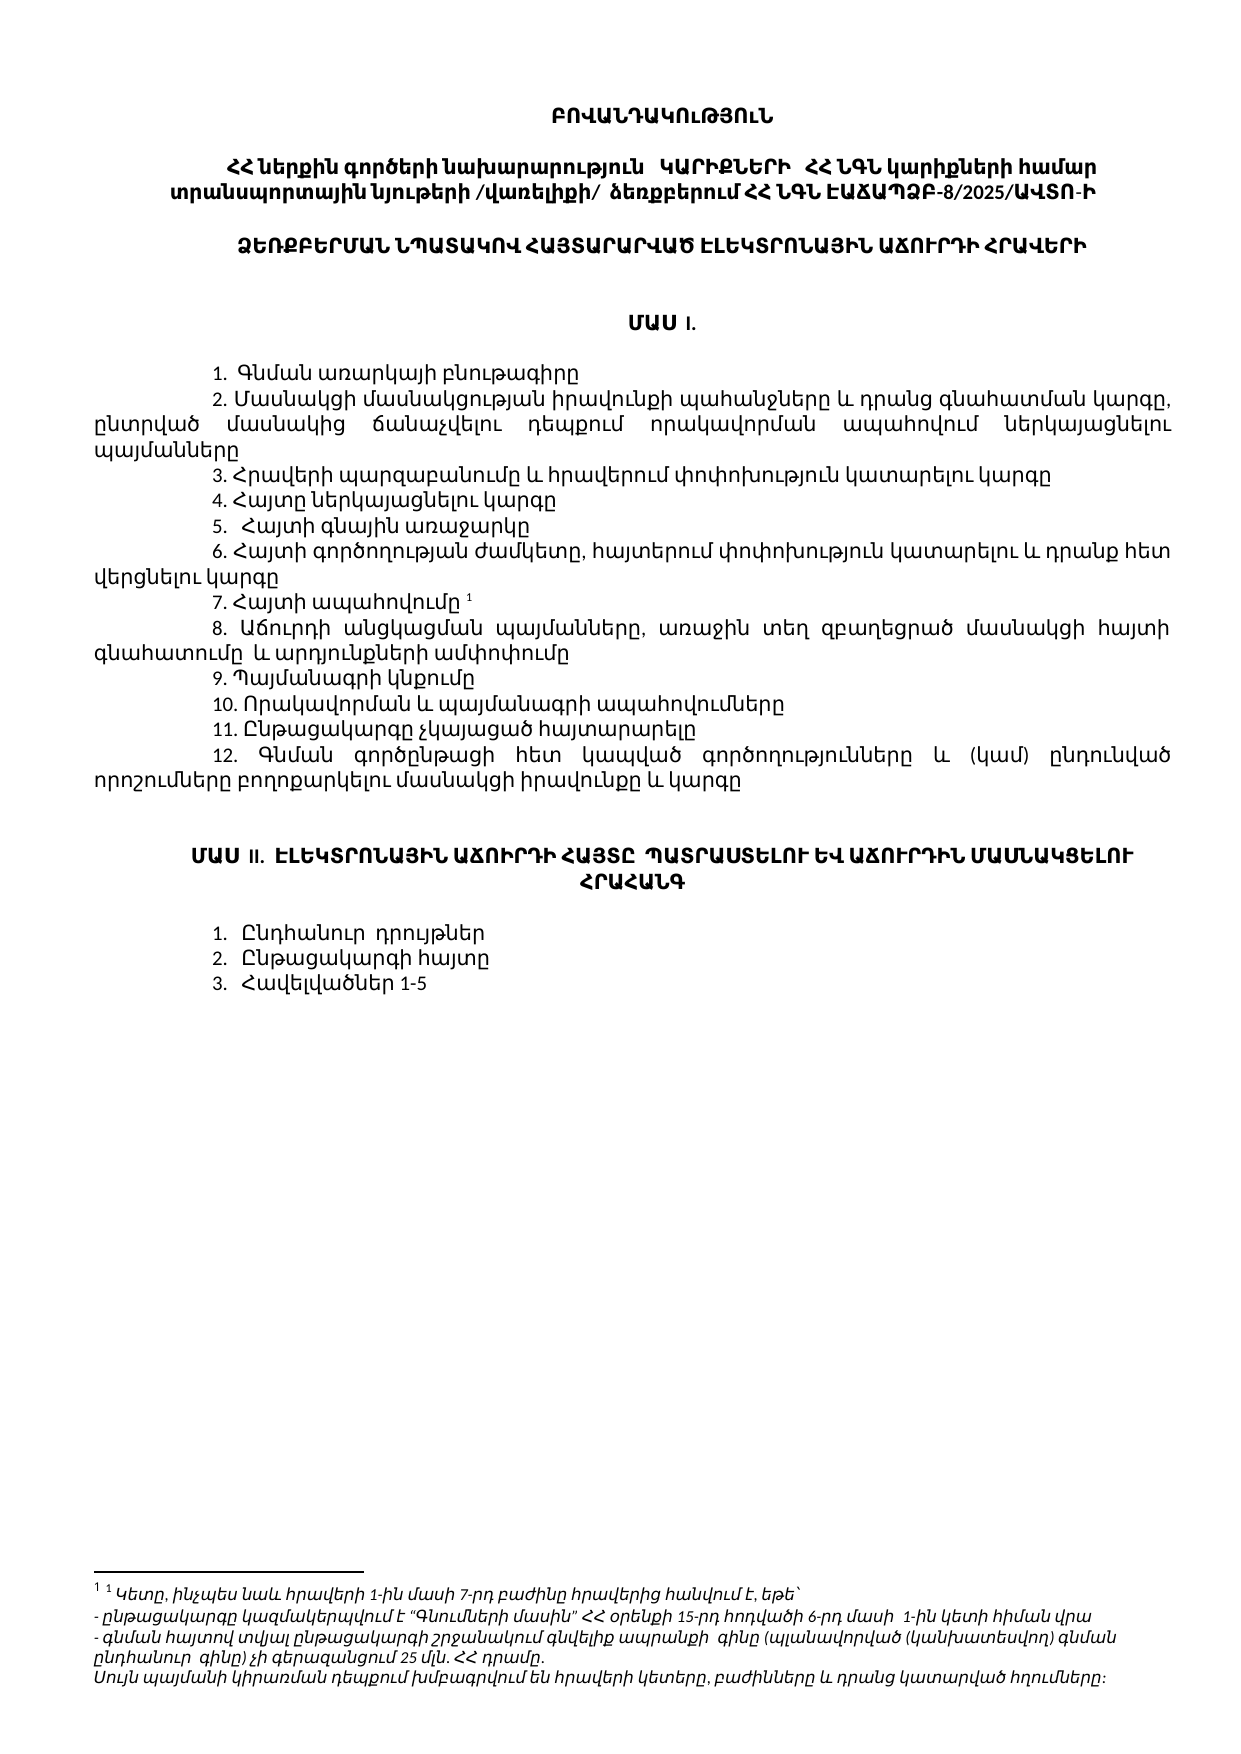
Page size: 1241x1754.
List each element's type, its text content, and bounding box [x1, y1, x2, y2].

text 1. Գնման առարկայի բնութագիրը [94, 361, 1171, 386]
text 11. Ընթացակարգը չկայացած հայտարարելը [94, 716, 1171, 742]
text ՁԵՌՔԲԵՐՄԱՆ ՆՊԱՏԱԿՈՎ ՀԱՅՏԱՐԱՐՎԱԾ ԷԼԵԿՏՐՈՆԱՅԻՆ ԱՃՈՒՐԴԻ ՀՐԱՎԵՐԻ [94, 233, 1171, 259]
text ՀՀ ներքին գործերի նախարարություն ԿԱՐԻՔՆԵՐԻ ՀՀ ՆԳՆ կարիքների համար տրանսպորտային նյութերի /վառելիքի/ ձեռքբերում ՀՀ ՆԳՆ ԷԱՃԱՊՁԲ-8/2025/ԱՎՏՈ-Ի [94, 154, 1171, 205]
text 9. Պայմանագրի կնքումը [94, 666, 1171, 691]
text ՄԱՍ I. [94, 310, 1171, 335]
text ԲՈՎԱՆԴԱԿՈւԹՅՈւՆ [94, 103, 1171, 128]
text 7. Հայտի ապահովումը 1 [94, 589, 1171, 615]
text ՄԱՍ II. ԷԼԵԿՏՐՈՆԱՅԻՆ ԱՃՈԻՐԴԻ ՀԱՅՏԸ ՊԱՏՐԱՍՏԵԼՈՒ ԵՎ ԱՃՈՒՐԴԻՆ ՄԱՍՆԱԿՑԵԼՈՒ ՀՐԱՀԱՆԳ [94, 843, 1171, 894]
text 12. Գնման գործընթացի հետ կապված գործողությունները և (կամ) ընդունված որոշումները բողոքարկելու մասնակցի իրավունքը և կարգը [94, 742, 1171, 793]
text 3. Հավելվածներ 1-5 [94, 971, 1171, 996]
text 1. Ընդհանուր դրույթներ [94, 920, 1171, 945]
text 6. Հայտի գործողության ժամկետը, հայտերում փոփոխություն կատարելու և դրանք հետ վերցնելու կարգը [94, 538, 1171, 589]
text 3. Հրավերի պարզաբանումը և հրավերում փոփոխություն կատարելու կարգը [94, 462, 1171, 488]
text 5. Հայտի գնային առաջարկը [94, 513, 1171, 538]
text 2. Մասնակցի մասնակցության իրավունքի պահանջները և դրանց գնահատման կարգը, ընտրված մասնակից ճանաչվելու դեպքում որակավորման ապահովում ներկայացնելու պայմանները [94, 386, 1171, 462]
text 10. Որակավորման և պայմանագրի ապահովումները [94, 691, 1171, 716]
text 8. Աճուրդի անցկացման պայմանները, առաջին տեղ զբաղեցրած մասնակցի հայտի գնահատումը և արդյունքների ամփոփումը [94, 615, 1171, 666]
text 2. Ընթացակարգի հայտը [94, 945, 1171, 971]
text 4. Հայտը ներկայացնելու կարգը [94, 488, 1171, 513]
